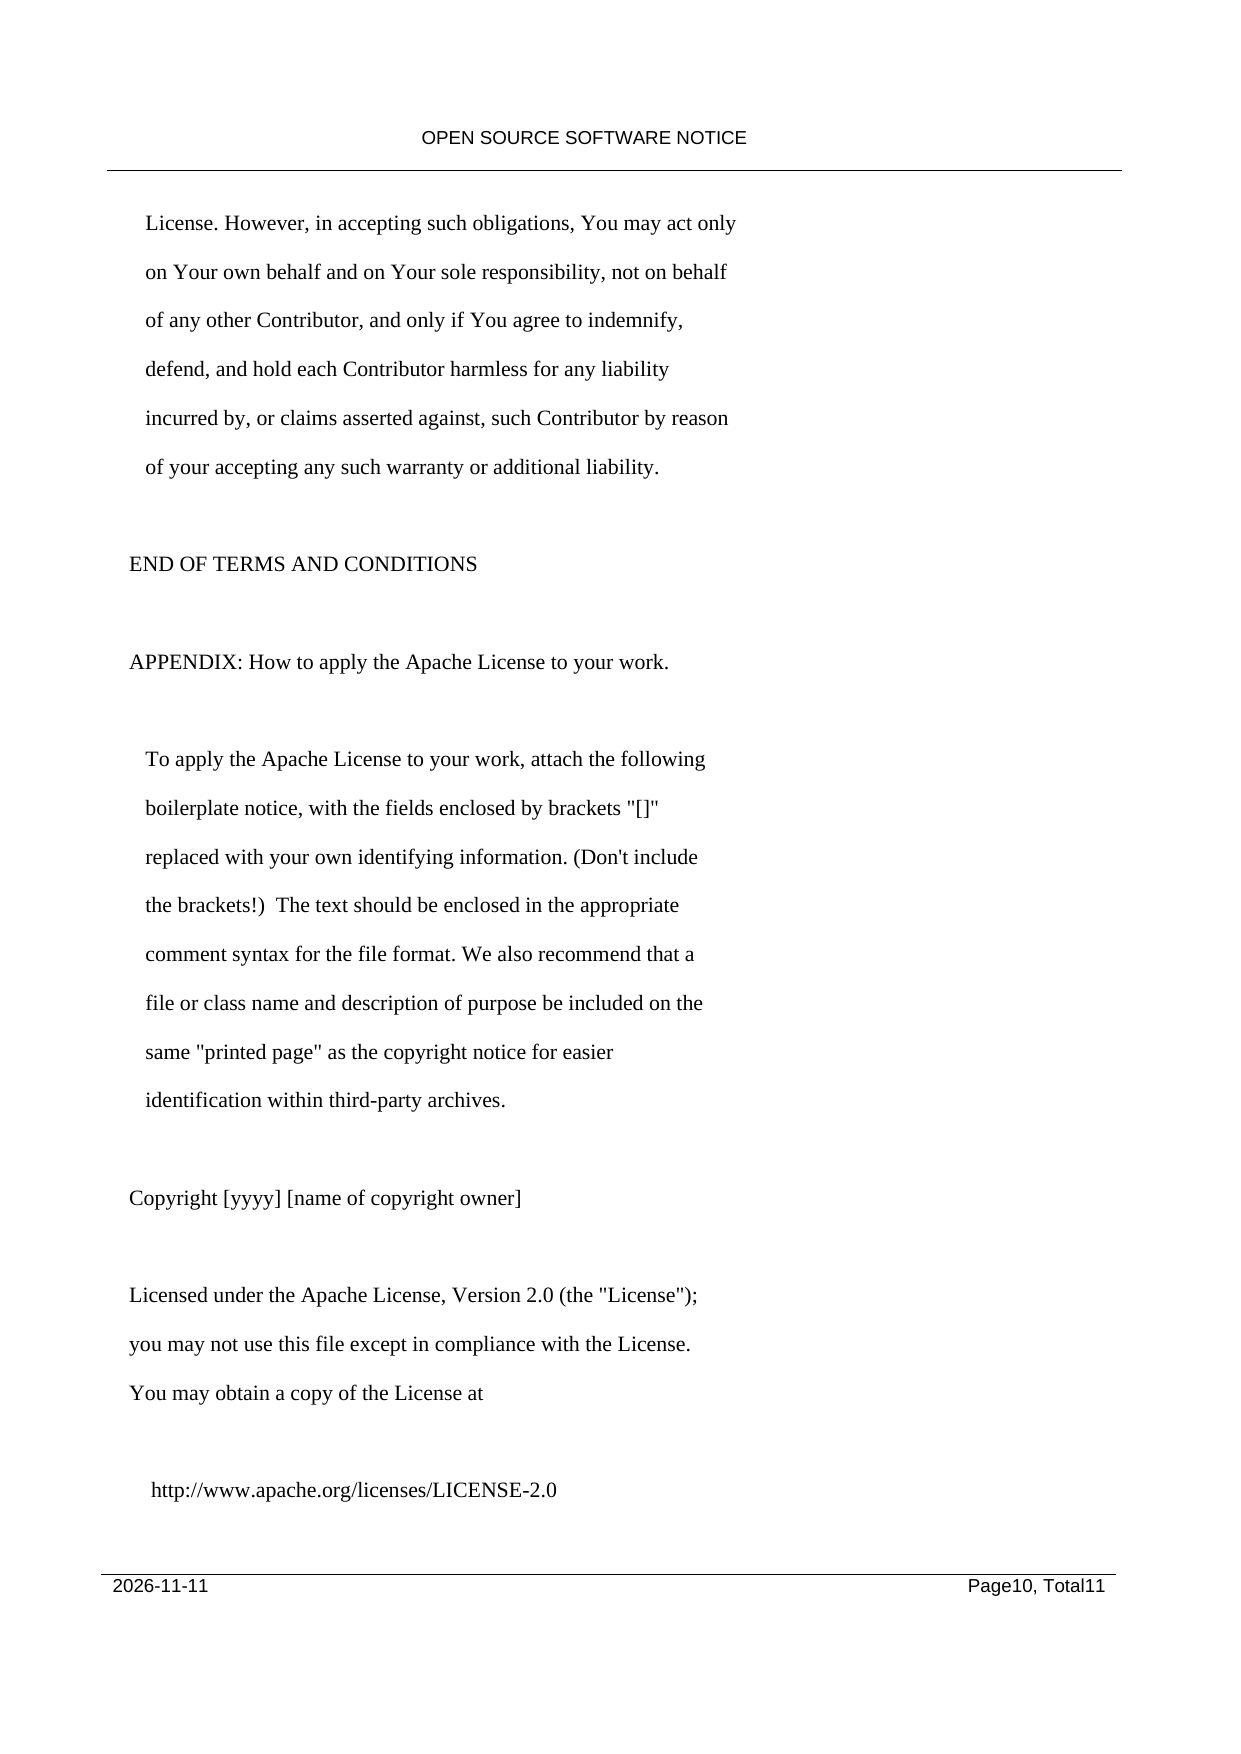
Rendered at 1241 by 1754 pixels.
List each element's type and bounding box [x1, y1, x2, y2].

text [112, 206, 1128, 1506]
